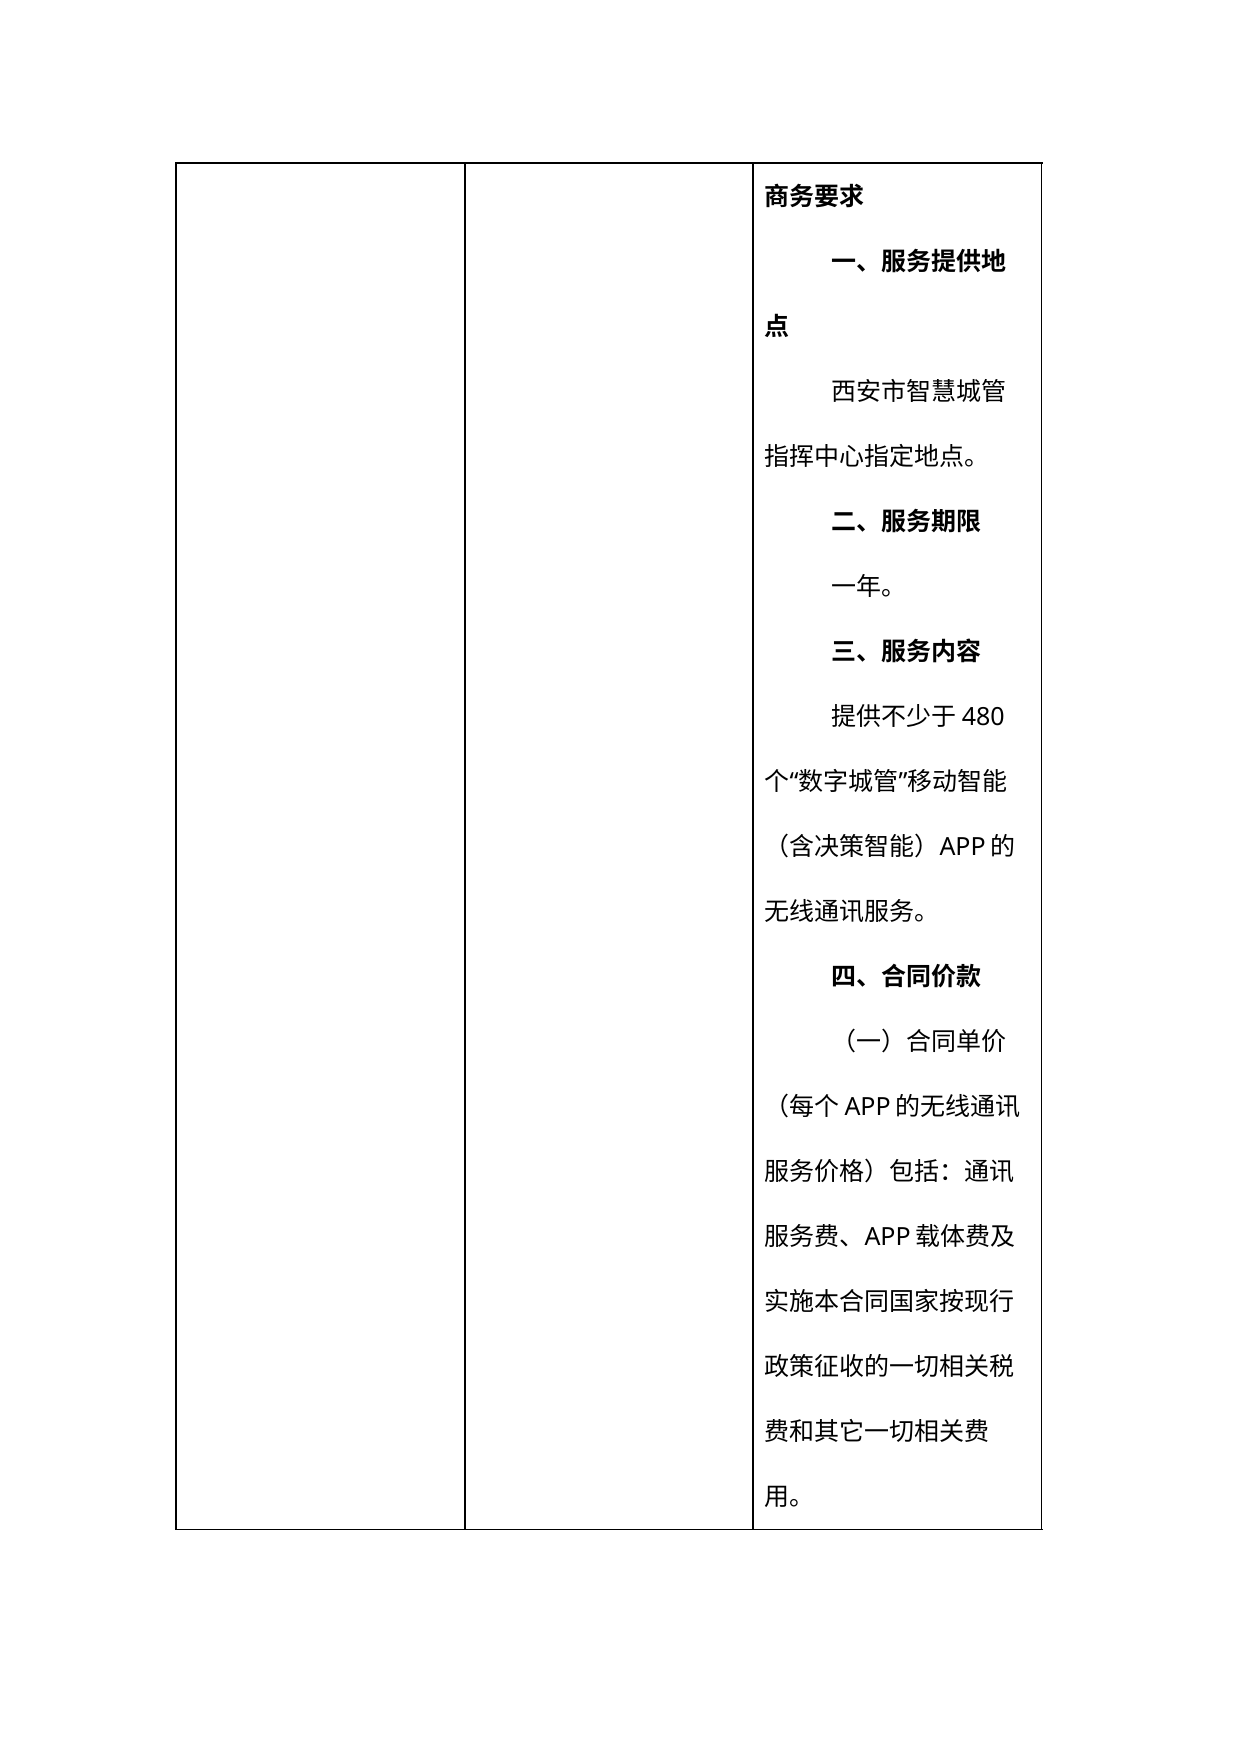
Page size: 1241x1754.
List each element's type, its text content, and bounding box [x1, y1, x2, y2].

table_cell [466, 164, 752, 1528]
table_cell 1 [177, 164, 464, 1528]
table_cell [754, 164, 1041, 1528]
